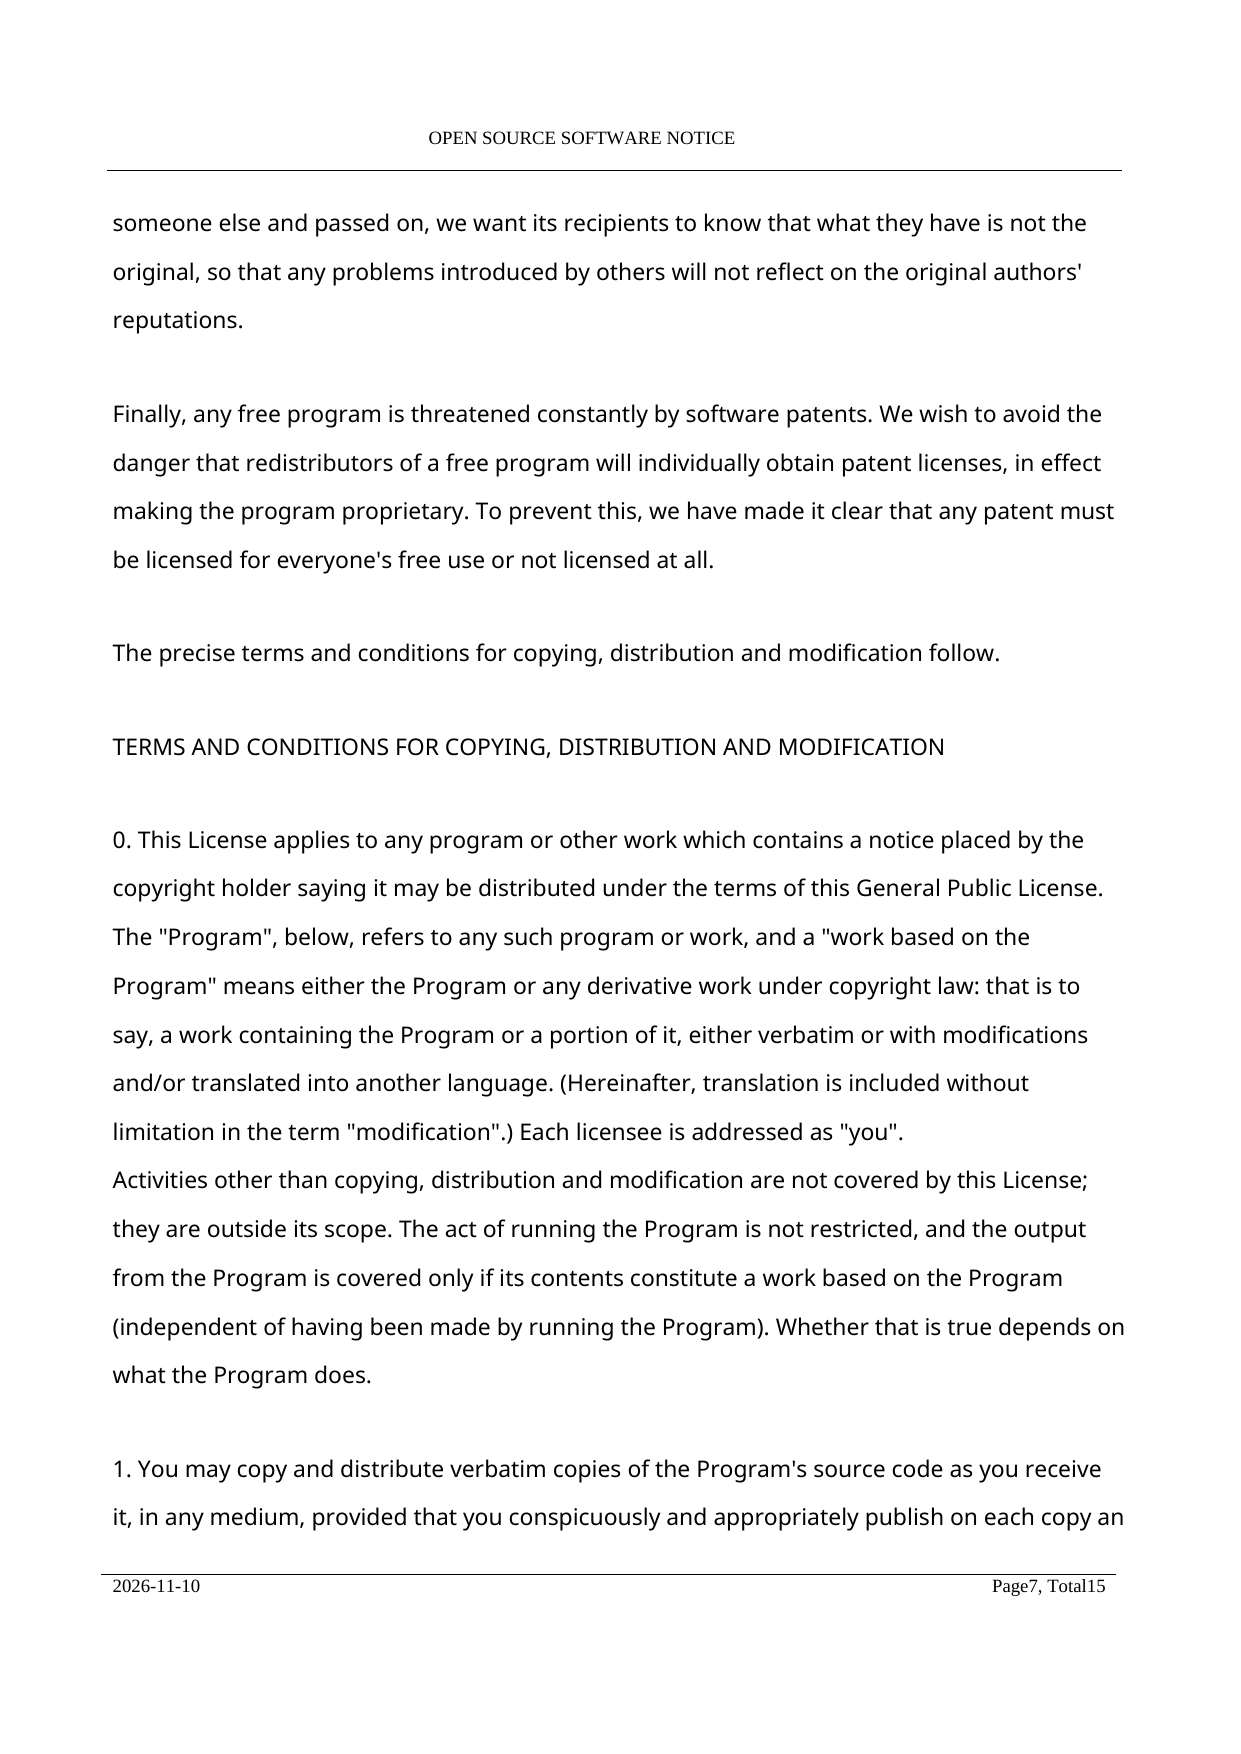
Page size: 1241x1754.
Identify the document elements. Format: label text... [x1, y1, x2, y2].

text The precise terms and conditions for copying, distribution and modification follow. [112, 637, 1128, 669]
text TERMS AND CONDITIONS FOR COPYING, DISTRIBUTION AND MODIFICATION [112, 730, 1128, 762]
text 0. This License applies to any program or other work which contains a notice placed by the copyright holder saying it may be distributed under the terms of this General Public License. The "Program", below, refers to any such program or work, and a "work based on the Program" means either the Program or any derivative work under copyright law: that is to say, a work containing the Program or a portion of it, either verbatim or with modifications and/or translated into another language. (Hereinafter, translation is included without limitation in the term "modification".) Each licensee is addressed as "you". [112, 823, 1128, 1148]
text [112, 206, 1128, 336]
text Activities other than copying, distribution and modification are not covered by this License; they are outside its scope. The act of running the Program is not restricted, and the output from the Program is covered only if its contents constitute a work based on the Program (independent of having been made by running the Program). Whether that is true depends on what the Program does. [112, 1164, 1128, 1391]
text Finally, any free program is threatened constantly by software patents. We wish to avoid the danger that redistributors of a free program will individually obtain patent licenses, in effect making the program proprietary. To prevent this, we have made it clear that any patent must be licensed for everyone's free use or not licensed at all. [112, 397, 1128, 576]
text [112, 1452, 1128, 1533]
